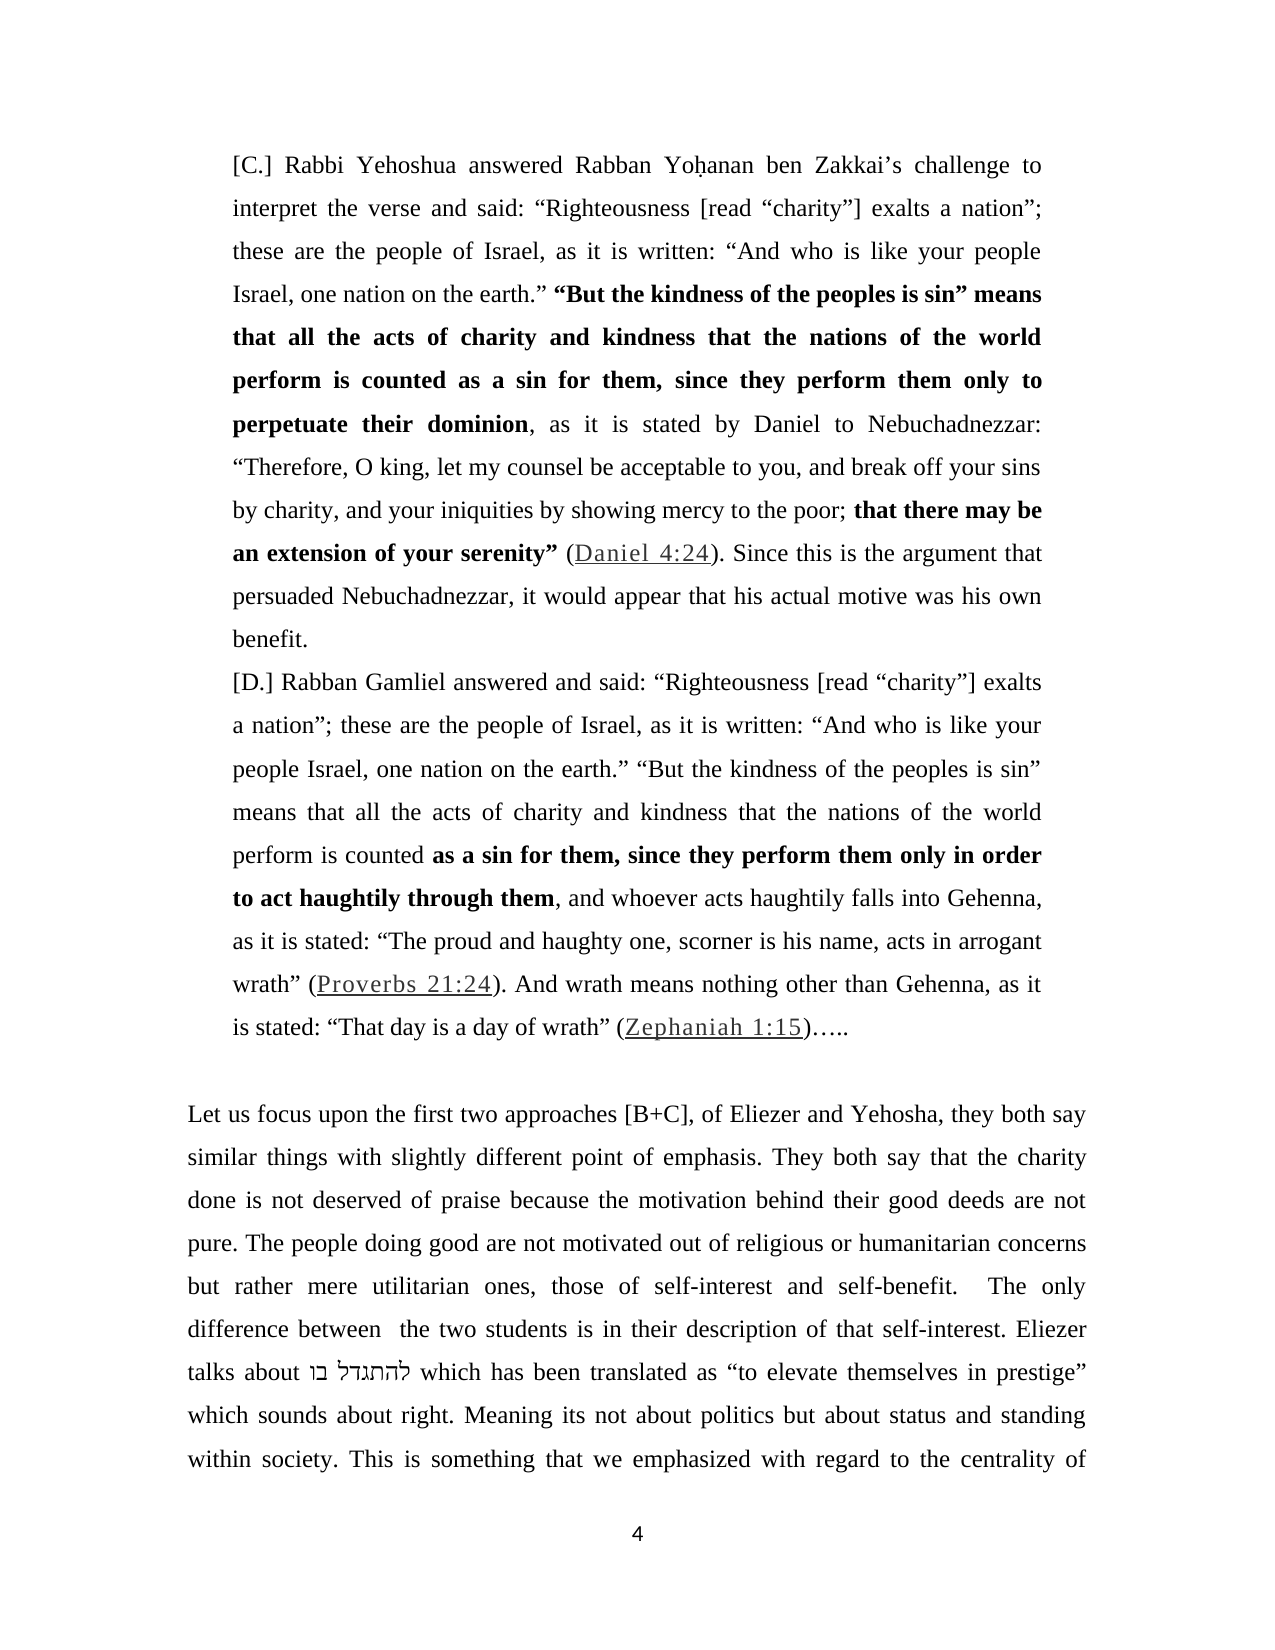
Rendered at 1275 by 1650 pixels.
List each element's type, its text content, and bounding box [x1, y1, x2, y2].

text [187, 1099, 1087, 1472]
text [D.] Rabban Gamliel answered and said: “Righteousness [read “charity”] exalts a nation”; these are the people of Israel, as it is written: “And who is like your people Israel, one nation on the earth.” “But the kindness of the peoples is sin” means that all the acts of charity and kindness that the nations of the world perform is counted as a sin for them, since they perform them only in order to act haughtily through them, and whoever acts haughtily falls into Gehenna, as it is stated: “The proud and haughty one, scorner is his name, acts in arrogant wrath” (Proverbs 21:24). And wrath means nothing other than Gehenna, as it is stated: “That day is a day of wrath” (Zephaniah 1:15)….. [232, 667, 1042, 1041]
text [C.] Rabbi Yehoshua answered Rabban Yoḥanan ben Zakkai’s challenge to interpret the verse and said: “Righteousness [read “charity”] exalts a nation”; these are the people of Israel, as it is written: “And who is like your people Israel, one nation on the earth.” “But the kindness of the peoples is sin” means that all the acts of charity and kindness that the nations of the world perform is counted as a sin for them, since they perform them only to perpetuate their dominion, as it is stated by Daniel to Nebuchadnezzar: “Therefore, O king, let my counsel be acceptable to you, and break off your sins by charity, and your iniquities by showing mercy to the poor; that there may be an extension of your serenity” (Daniel 4:24). Since this is the argument that persuaded Nebuchadnezzar, it would appear that his actual motive was his own benefit. [232, 150, 1042, 653]
